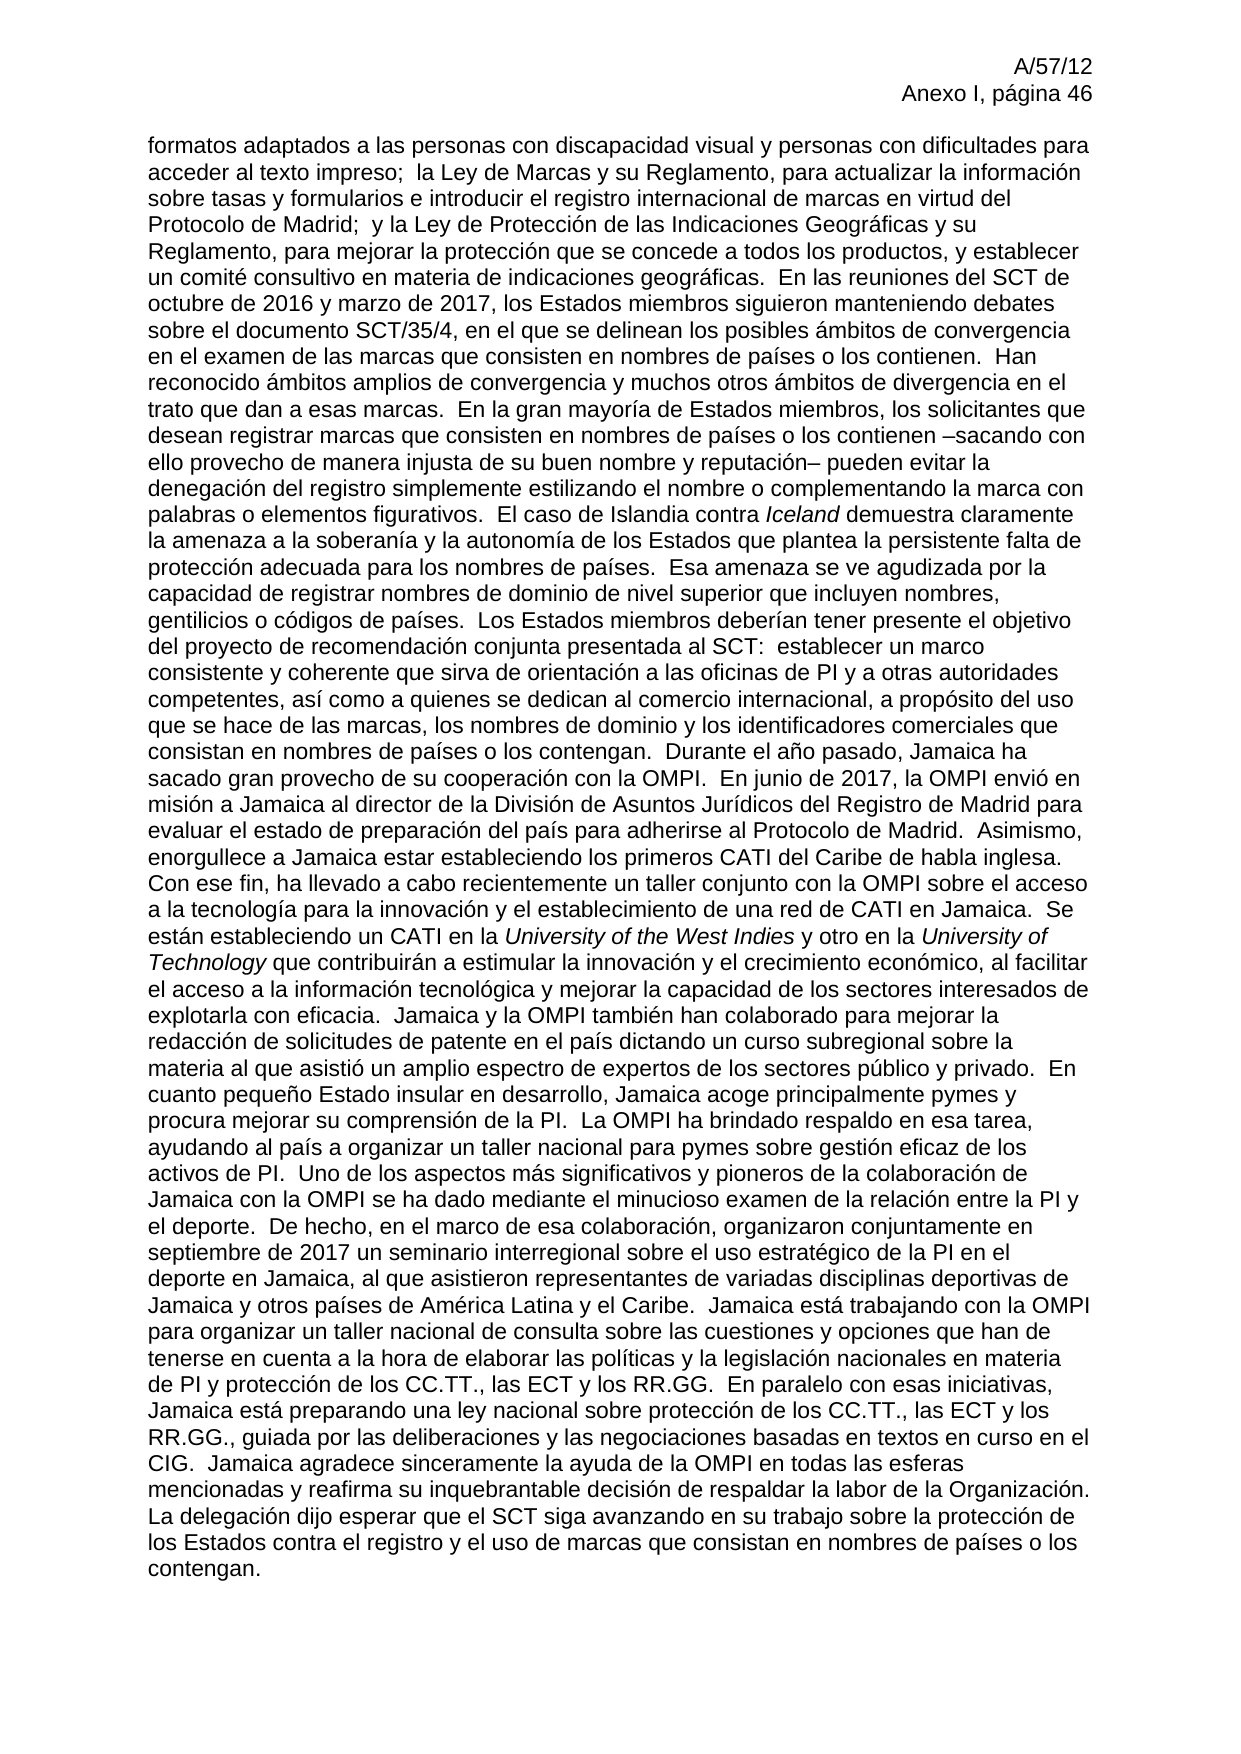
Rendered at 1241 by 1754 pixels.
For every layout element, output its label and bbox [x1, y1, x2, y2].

text [148, 132, 1092, 1582]
